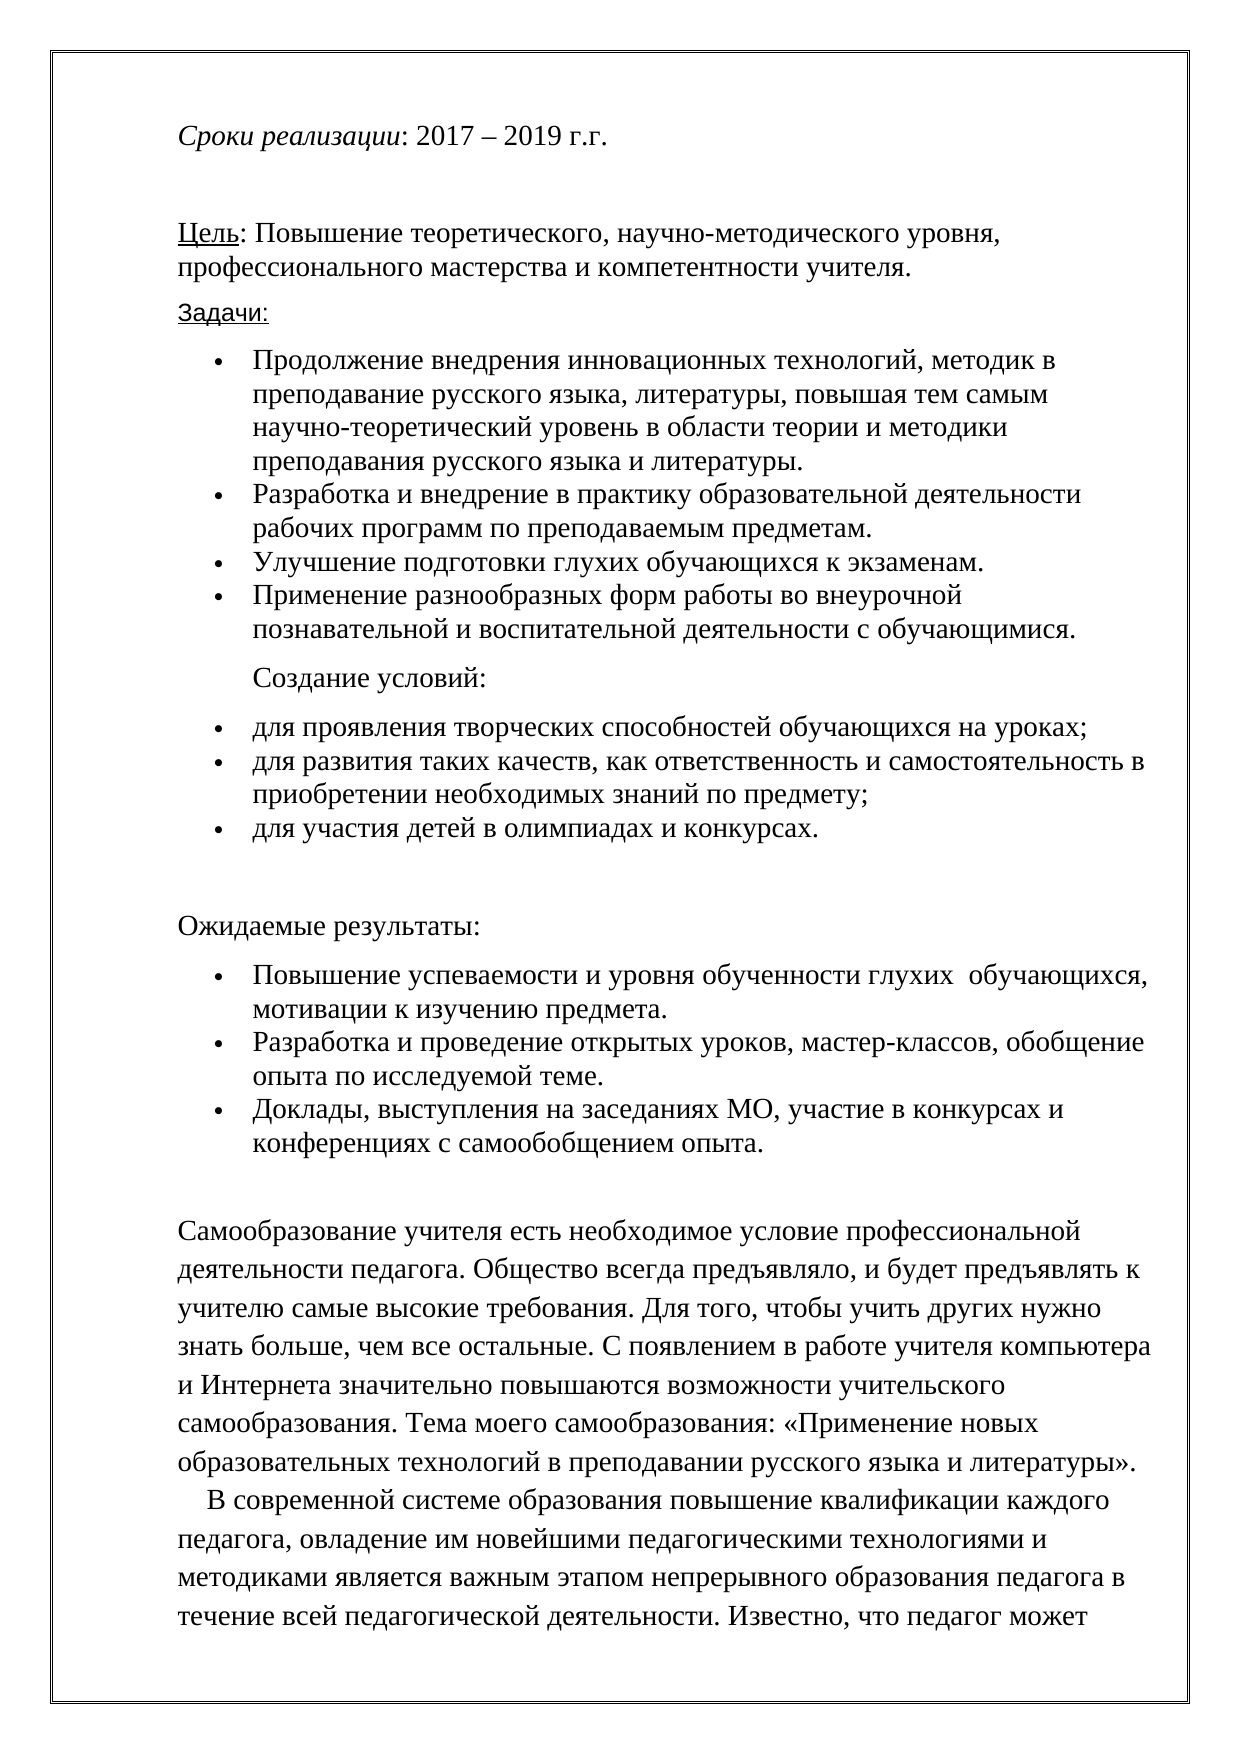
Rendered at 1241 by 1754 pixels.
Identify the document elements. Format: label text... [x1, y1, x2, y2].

list Применение разнообразных форм работы во внеурочной познавательной и воспитательной деятельности с обучающимися. [215, 577, 1152, 644]
text Цель: Повышение теоретического, научно-методического уровня, профессионального мастерства и компетентности учителя. [177, 215, 1152, 282]
list для проявления творческих способностей обучающихся на уроках; [215, 709, 1152, 743]
text Задачи: [177, 298, 1152, 327]
text Самообразование учителя есть необходимое условие профессиональной деятельности педагога. Общество всегда предъявляло, и будет предъявлять к учителю самые высокие требования. Для того, чтобы учить других нужно знать больше, чем все остальные. С появлением в работе учителя компьютера и Интернета значительно повышаются возможности учительского самообразования. Тема моего самообразования: «Применение новых образовательных технологий в преподавании русского языка и литературы». [177, 1213, 1152, 1477]
list для участия детей в олимпиадах и конкурсах. [215, 810, 1152, 843]
list Продолжение внедрения инновационных технологий, методик в преподавание русского языка, литературы, повышая тем самым научно-теоретический уровень в области теории и методики преподавания русского языка и литературы. [215, 342, 1152, 477]
text Сроки реализации: 2017 – 2019 г.г. [177, 118, 1152, 152]
list Повышение успеваемости и уровня обученности глухих обучающихся, мотивации к изучению предмета. [215, 957, 1152, 1024]
list Доклады, выступления на заседаниях МО, участие в конкурсах и конференциях с самообобщением опыта. [215, 1091, 1152, 1158]
text Создание условий: [252, 660, 1152, 693]
list для развития таких качеств, как ответственность и самостоятельность в приобретении необходимых знаний по предмету; [215, 743, 1152, 810]
list Разработка и проведение открытых уроков, мастер-классов, обобщение опыта по исследуемой теме. [215, 1024, 1152, 1091]
list Разработка и внедрение в практику образовательной деятельности рабочих программ по преподаваемым предметам. [215, 477, 1152, 544]
list Улучшение подготовки глухих обучающихся к экзаменам. [215, 544, 1152, 577]
text Ожидаемые результаты: [177, 908, 1152, 942]
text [177, 1482, 1152, 1632]
